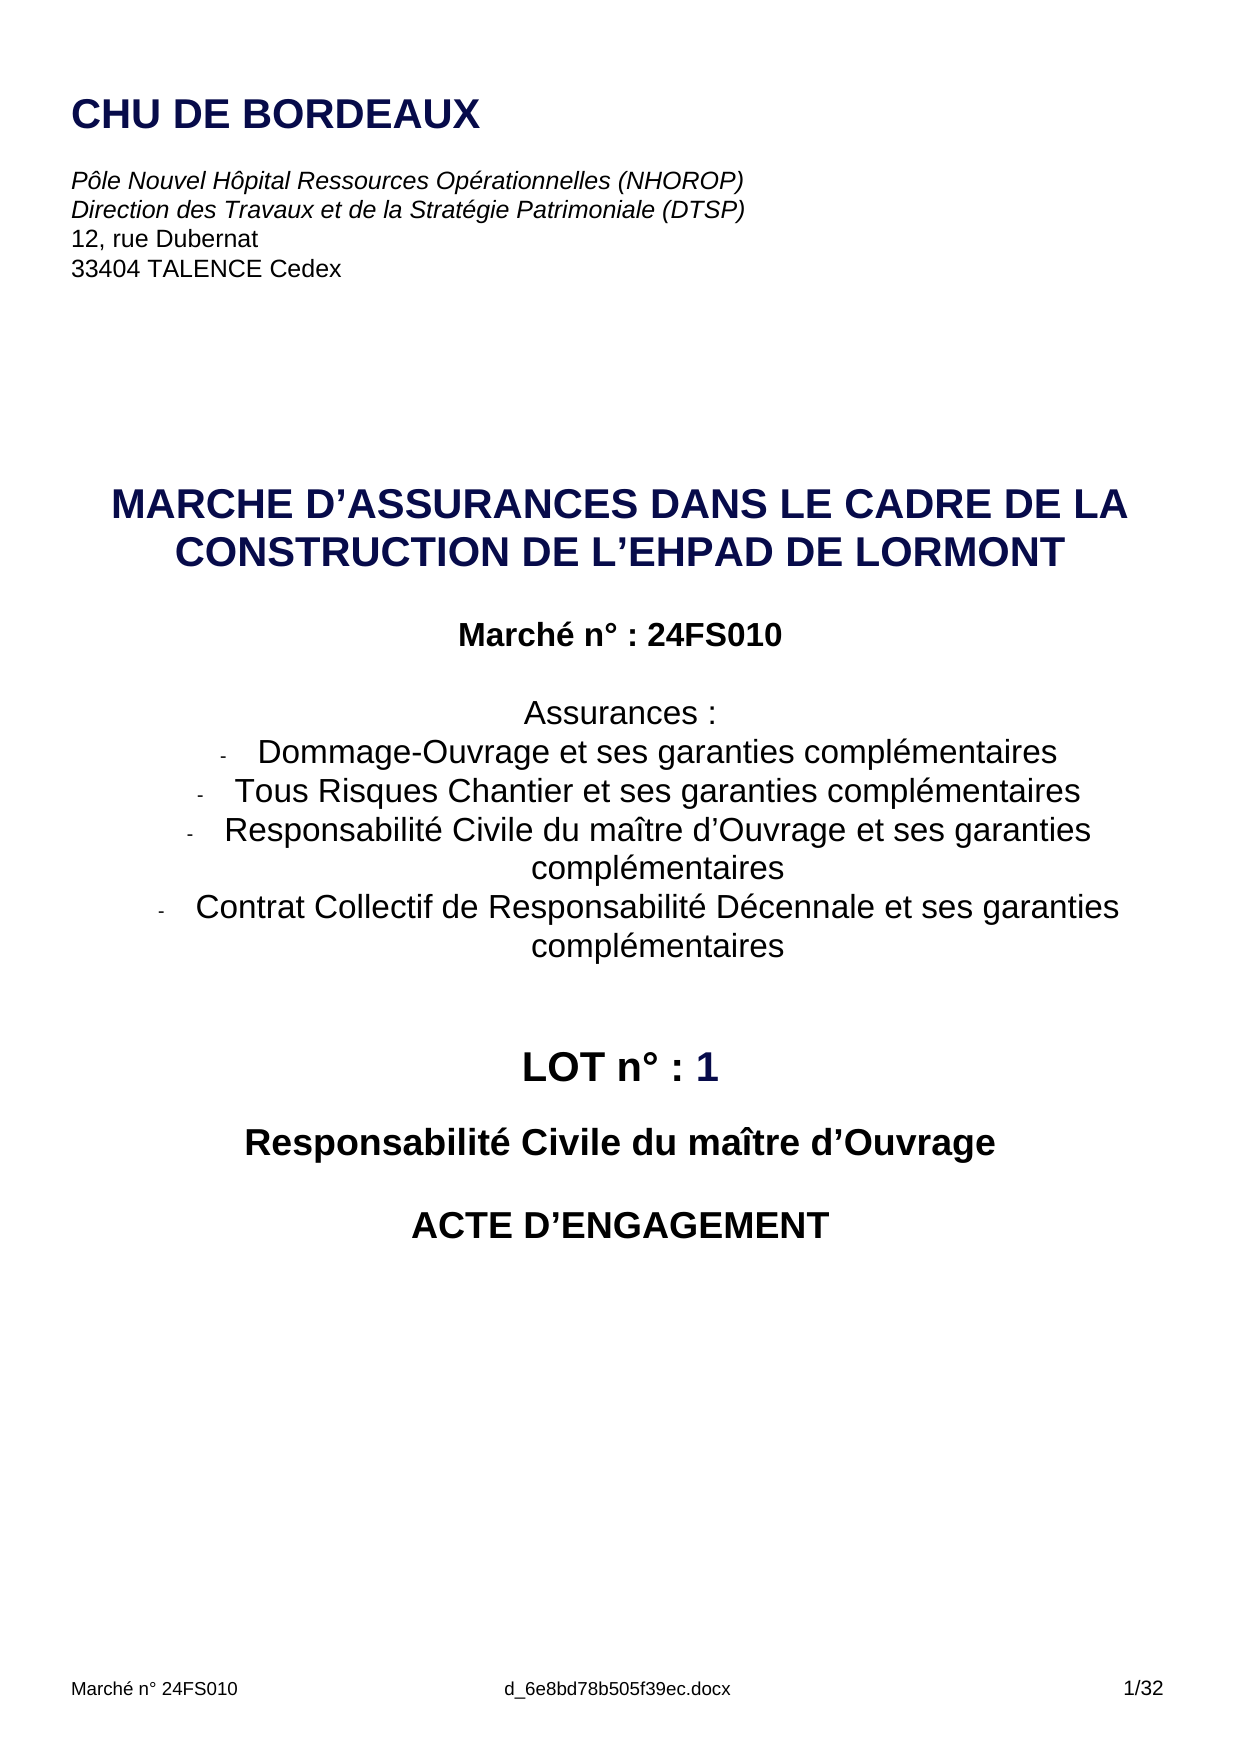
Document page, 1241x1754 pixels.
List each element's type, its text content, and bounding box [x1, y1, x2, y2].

list Responsabilité Civile du maître d’Ouvrage et ses garanties complémentaires [108, 810, 1169, 887]
text ACTE D’ENGAGEMENT [71, 1203, 1169, 1246]
text 12, rue Dubernat [71, 224, 1169, 253]
text Assurances : [71, 693, 1169, 731]
text Pôle Nouvel Hôpital Ressources Opérationnelles (NHOROP) [71, 166, 1169, 194]
text Direction des Travaux et de la Stratégie Patrimoniale (DTSP) [71, 195, 1169, 224]
text LOT n° : 1 [71, 1042, 1169, 1090]
text Marché n° : 24FS010 [71, 615, 1169, 653]
list Contrat Collectif de Responsabilité Décennale et ses garanties complémentaires [108, 887, 1169, 964]
text MARCHE D’ASSURANCES DANS LE CADRE DE LA CONSTRUCTION DE L’EHPAD DE LORMONT [71, 480, 1169, 576]
text Responsabilité Civile du maître d’Ouvrage [71, 1120, 1169, 1163]
text CHU DE BORDEAUX [71, 89, 1169, 137]
list Dommage-Ouvrage et ses garanties complémentaires [108, 732, 1169, 770]
text 33404 TALENCE Cedex [71, 253, 1169, 282]
list Tous Risques Chantier et ses garanties complémentaires [108, 771, 1169, 809]
